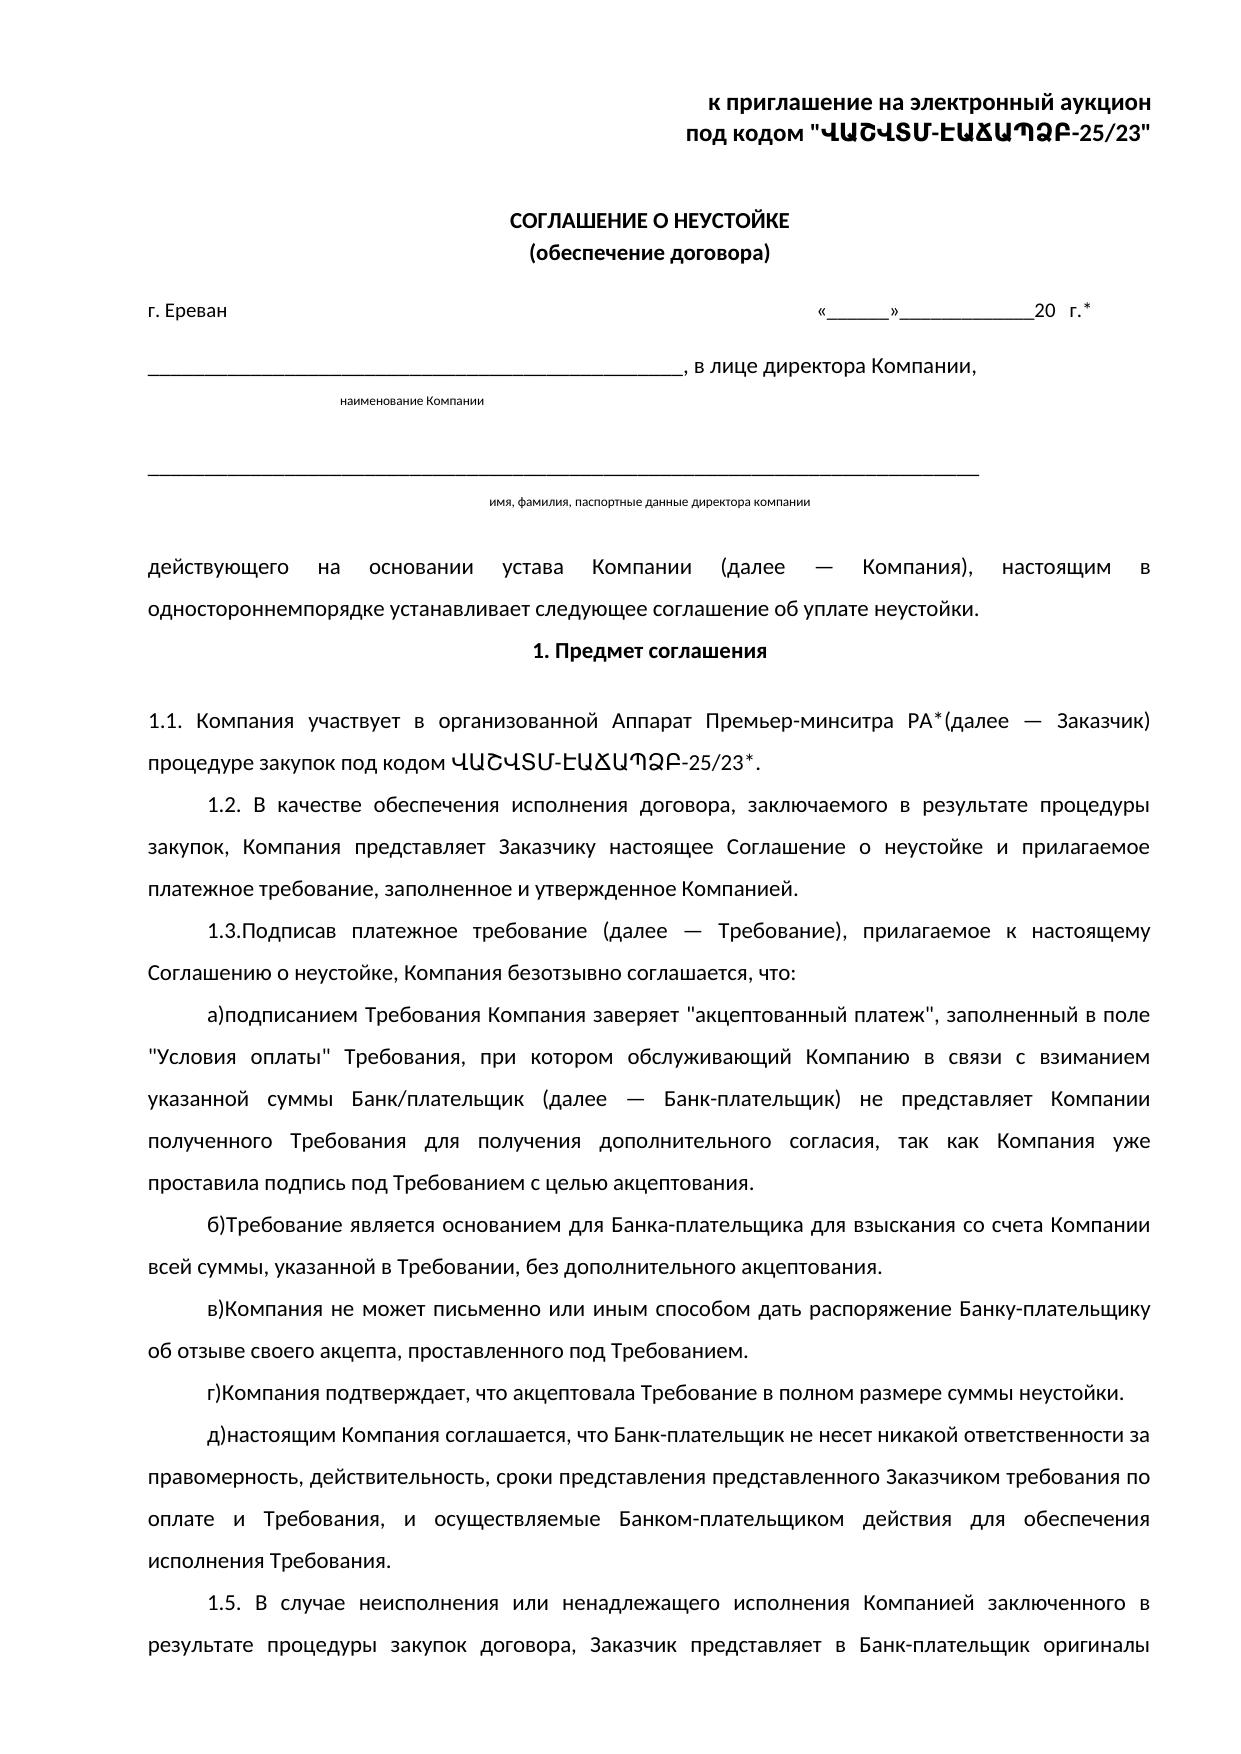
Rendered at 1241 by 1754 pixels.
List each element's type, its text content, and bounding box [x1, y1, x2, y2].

text имя, фамилия, паспортные данные директора компании [148, 494, 1152, 522]
text к приглашение на электронный аукцион [177, 86, 1152, 117]
text 1.1. Компания участвует в организованной Аппарат Премьер-минситра РА*(далее — Заказчик) процедуре закупок под кодом ՎԱՇՎՏՄ-ԷԱՃԱՊՁԲ-25/23*. [148, 706, 1152, 776]
text 1.2. В качестве обеспечения исполнения договора, заключаемого в результате процедуры закупок, Компания представляет Заказчику настоящее Соглашение о неустойке и прилагаемое платежное требование, заполненное и утвержденное Компанией. [148, 790, 1152, 902]
text _________________________________________________________________________ [148, 452, 1152, 480]
table_header «______»_____________20 г.* [635, 297, 1104, 351]
text г)Компания подтверждает, что акцептовала Требование в полном размере суммы неустойки. [148, 1378, 1152, 1406]
text 1.3.Подписав платежное требование (далее — Требование), прилагаемое к настоящему Соглашению о неустойке, Компания безотзывно соглашается, что: [148, 916, 1152, 986]
text д)настоящим Компания соглашается, что Банк-плательщик не несет никакой ответственности за правомерность, действительность, сроки представления представленного Заказчиком требования по оплате и Требования, и осуществляемые Банком-плательщиком действия для обеспечения исполнения Требования. [148, 1420, 1152, 1574]
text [148, 1588, 1152, 1658]
text _______________________________________________, в лице директора Компании, [148, 351, 1152, 379]
text б)Требование является основанием для Банка-плательщика для взыскания со счета Компании всей суммы, указанной в Требовании, без дополнительного акцептования. [148, 1210, 1152, 1280]
table_header г. Ереван [136, 297, 635, 351]
text а)подписанием Требования Компания заверяет "акцептованный платеж", заполненный в поле "Условия оплаты" Требования, при котором обслуживающий Компанию в связи с взиманием указанной суммы Банк/плательщик (далее — Банк-плательщик) не представляет Компании полученного Требования для получения дополнительного согласия, так как Компания уже проставила подпись под Требованием с целью акцептования. [148, 1000, 1152, 1196]
text (обеспечение договора) [148, 238, 1152, 266]
text действующего на основании устава Компании (далее — Компания), настоящим в одностороннемпорядке устанавливает следующее соглашение об уплате неустойки. [148, 552, 1152, 622]
text СОГЛАШЕНИЕ О НЕУСТОЙКЕ [148, 206, 1152, 234]
text в)Компания не может письменно или иным способом дать распоряжение Банку-плательщику об отзыве своего акцепта, проставленного под Требованием. [148, 1294, 1152, 1364]
text 1. Предмет соглашения [148, 636, 1152, 664]
text под кодом "ՎԱՇՎՏՄ-ԷԱՃԱՊՁԲ-25/23" [148, 117, 1152, 147]
text наименование Компании [340, 393, 1152, 421]
